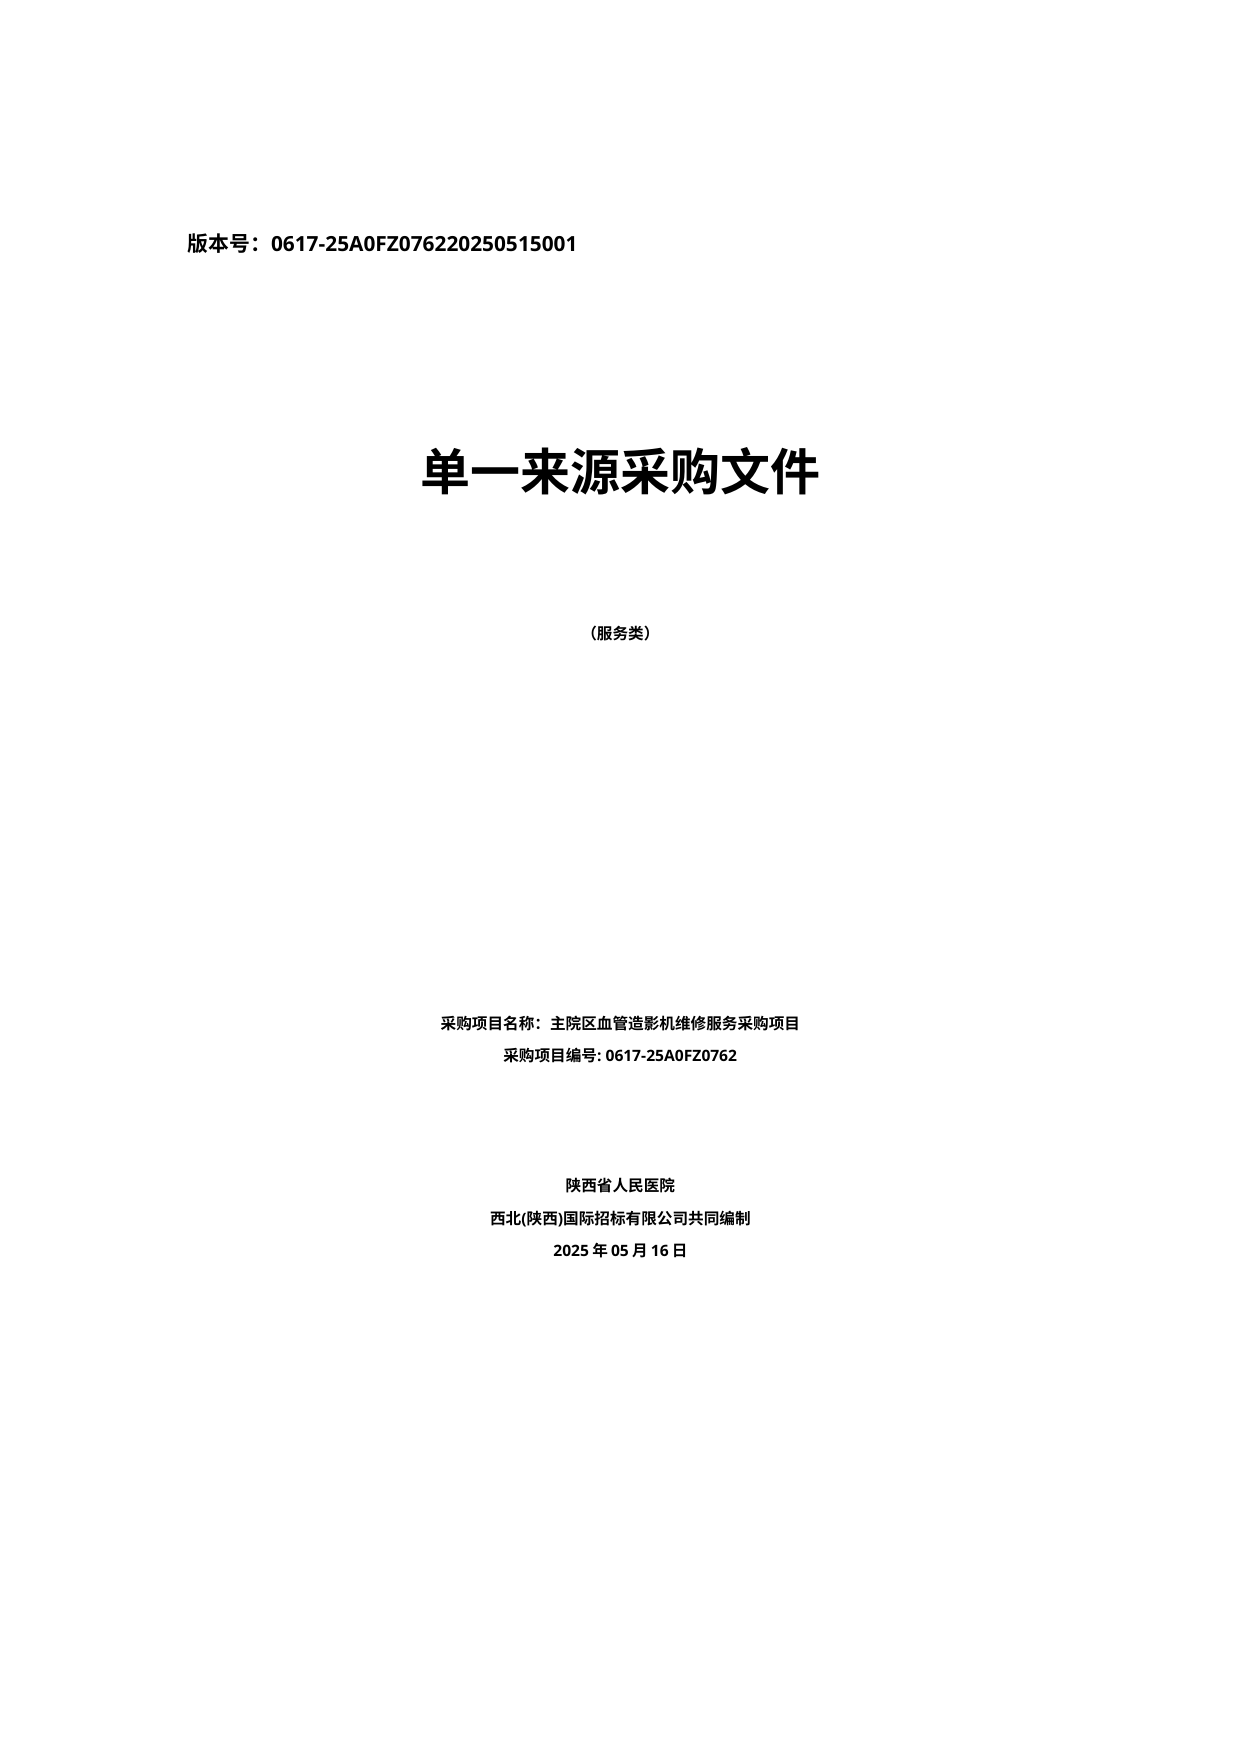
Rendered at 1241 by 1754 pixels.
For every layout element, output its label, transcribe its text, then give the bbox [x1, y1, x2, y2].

text （服务类） [187, 617, 1053, 1007]
text 2025年05月16日 [187, 1234, 1053, 1267]
text 采购项目编号: 0617-25A0FZ0762 [187, 1039, 1053, 1169]
text 陕西省人民医院 [187, 1169, 1053, 1202]
text 版本号：0617-25A0FZ076220250515001 [187, 227, 1053, 422]
text 采购项目名称：主院区血管造影机维修服务采购项目 [187, 1007, 1053, 1039]
text 单一来源采购文件 [187, 422, 1053, 617]
text 西北(陕西)国际招标有限公司共同编制 [187, 1202, 1053, 1234]
